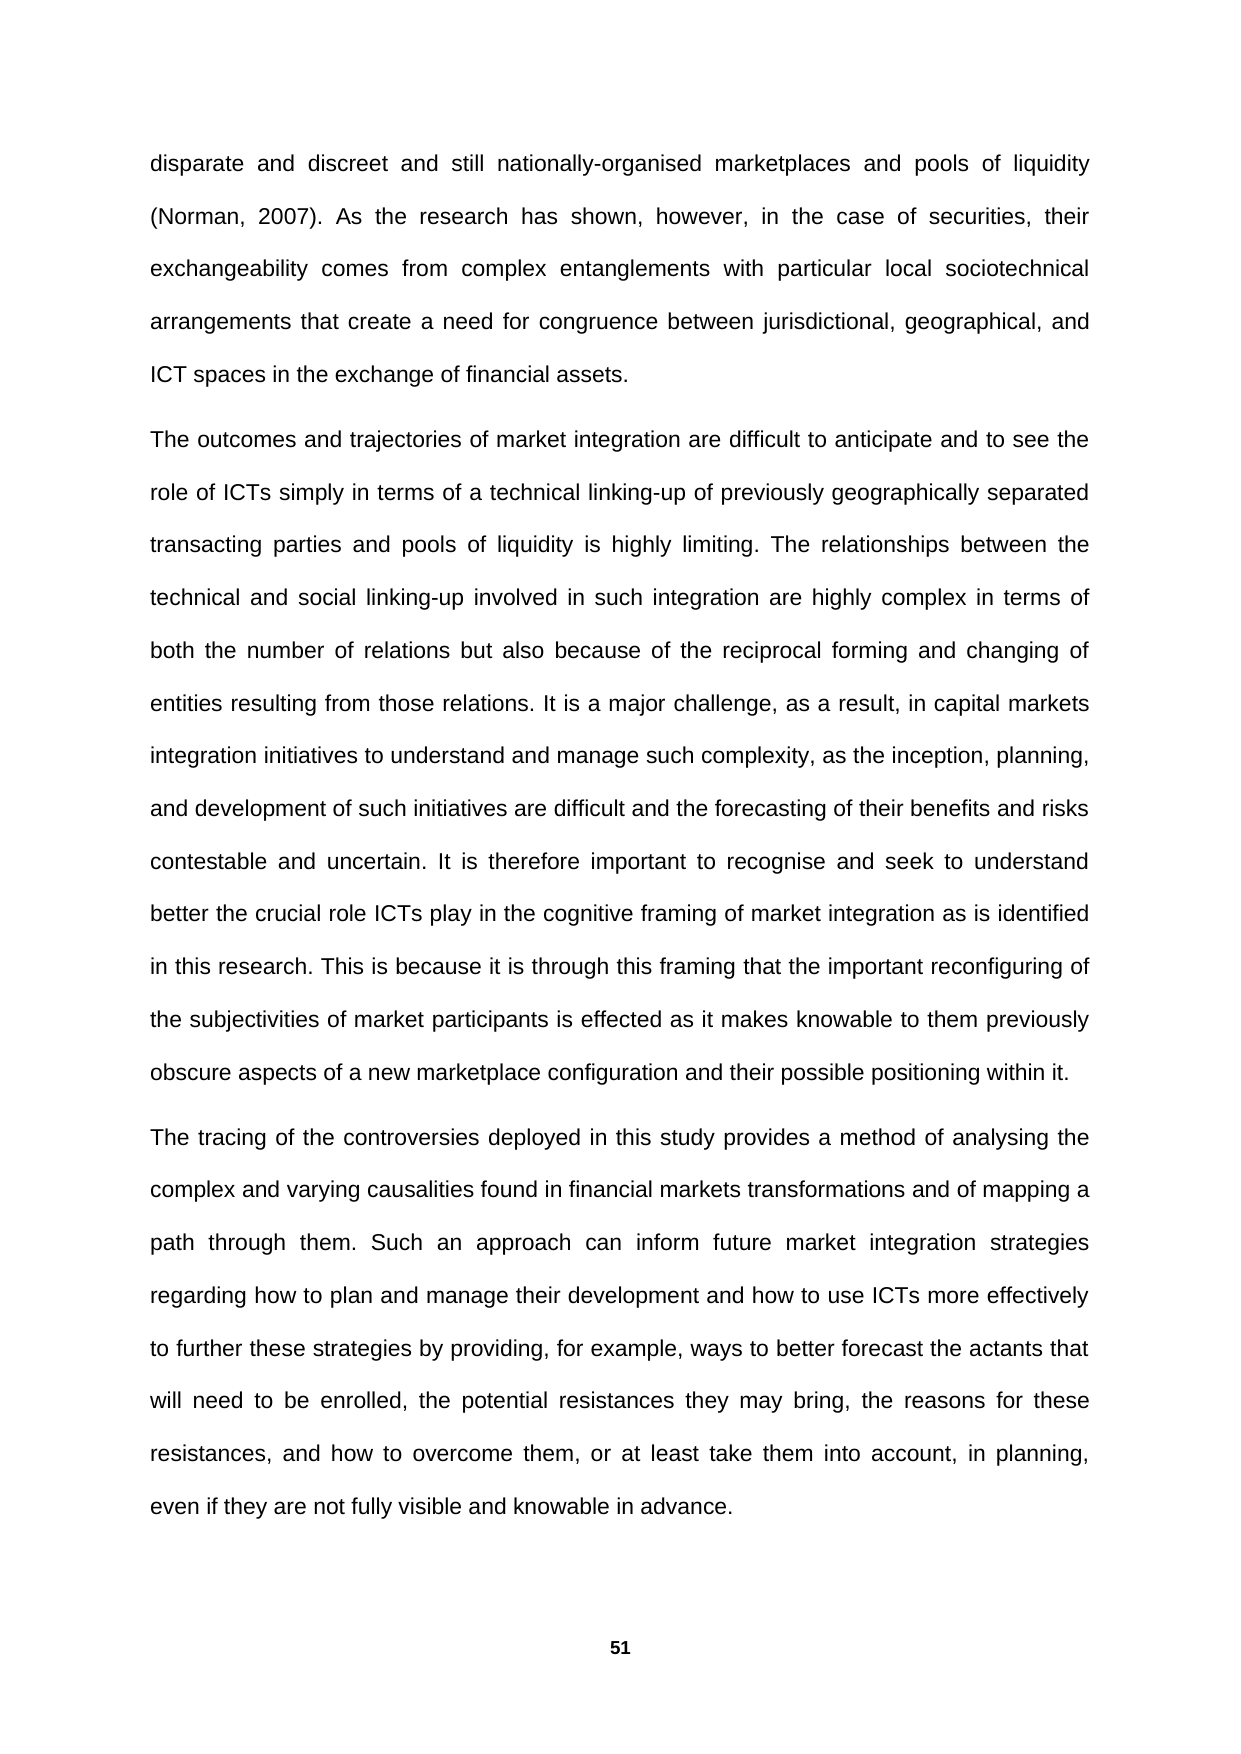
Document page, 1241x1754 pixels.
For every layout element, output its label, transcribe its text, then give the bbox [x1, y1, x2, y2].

text The outcomes and trajectories of market integration are difficult to anticipate and to see the role of ICTs simply in terms of a technical linking-up of previously geographically separated transacting parties and pools of liquidity is highly limiting. The relationships between the technical and social linking-up involved in such integration are highly complex in terms of both the number of relations but also because of the reciprocal forming and changing of entities resulting from those relations. It is a major challenge, as a result, in capital markets integration initiatives to understand and manage such complexity, as the inception, planning, and development of such initiatives are difficult and the forecasting of their benefits and risks contestable and uncertain. It is therefore important to recognise and seek to understand better the crucial role ICTs play in the cognitive framing of market integration as is identified in this research. This is because it is through this framing that the important reconfiguring of the subjectivities of market participants is effected as it makes knowable to them previously obscure aspects of a new marketplace configuration and their possible positioning within it. [150, 426, 1090, 1085]
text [150, 150, 1090, 387]
text The tracing of the controversies deployed in this study provides a method of analysing the complex and varying causalities found in financial markets transformations and of mapping a path through them. Such an approach can inform future market integration strategies regarding how to plan and manage their development and how to use ICTs more effectively to further these strategies by providing, for example, ways to better forecast the actants that will need to be enrolled, the potential resistances they may bring, the reasons for these resistances, and how to overcome them, or at least take them into account, in planning, even if they are not fully visible and knowable in advance. [150, 1124, 1090, 1519]
